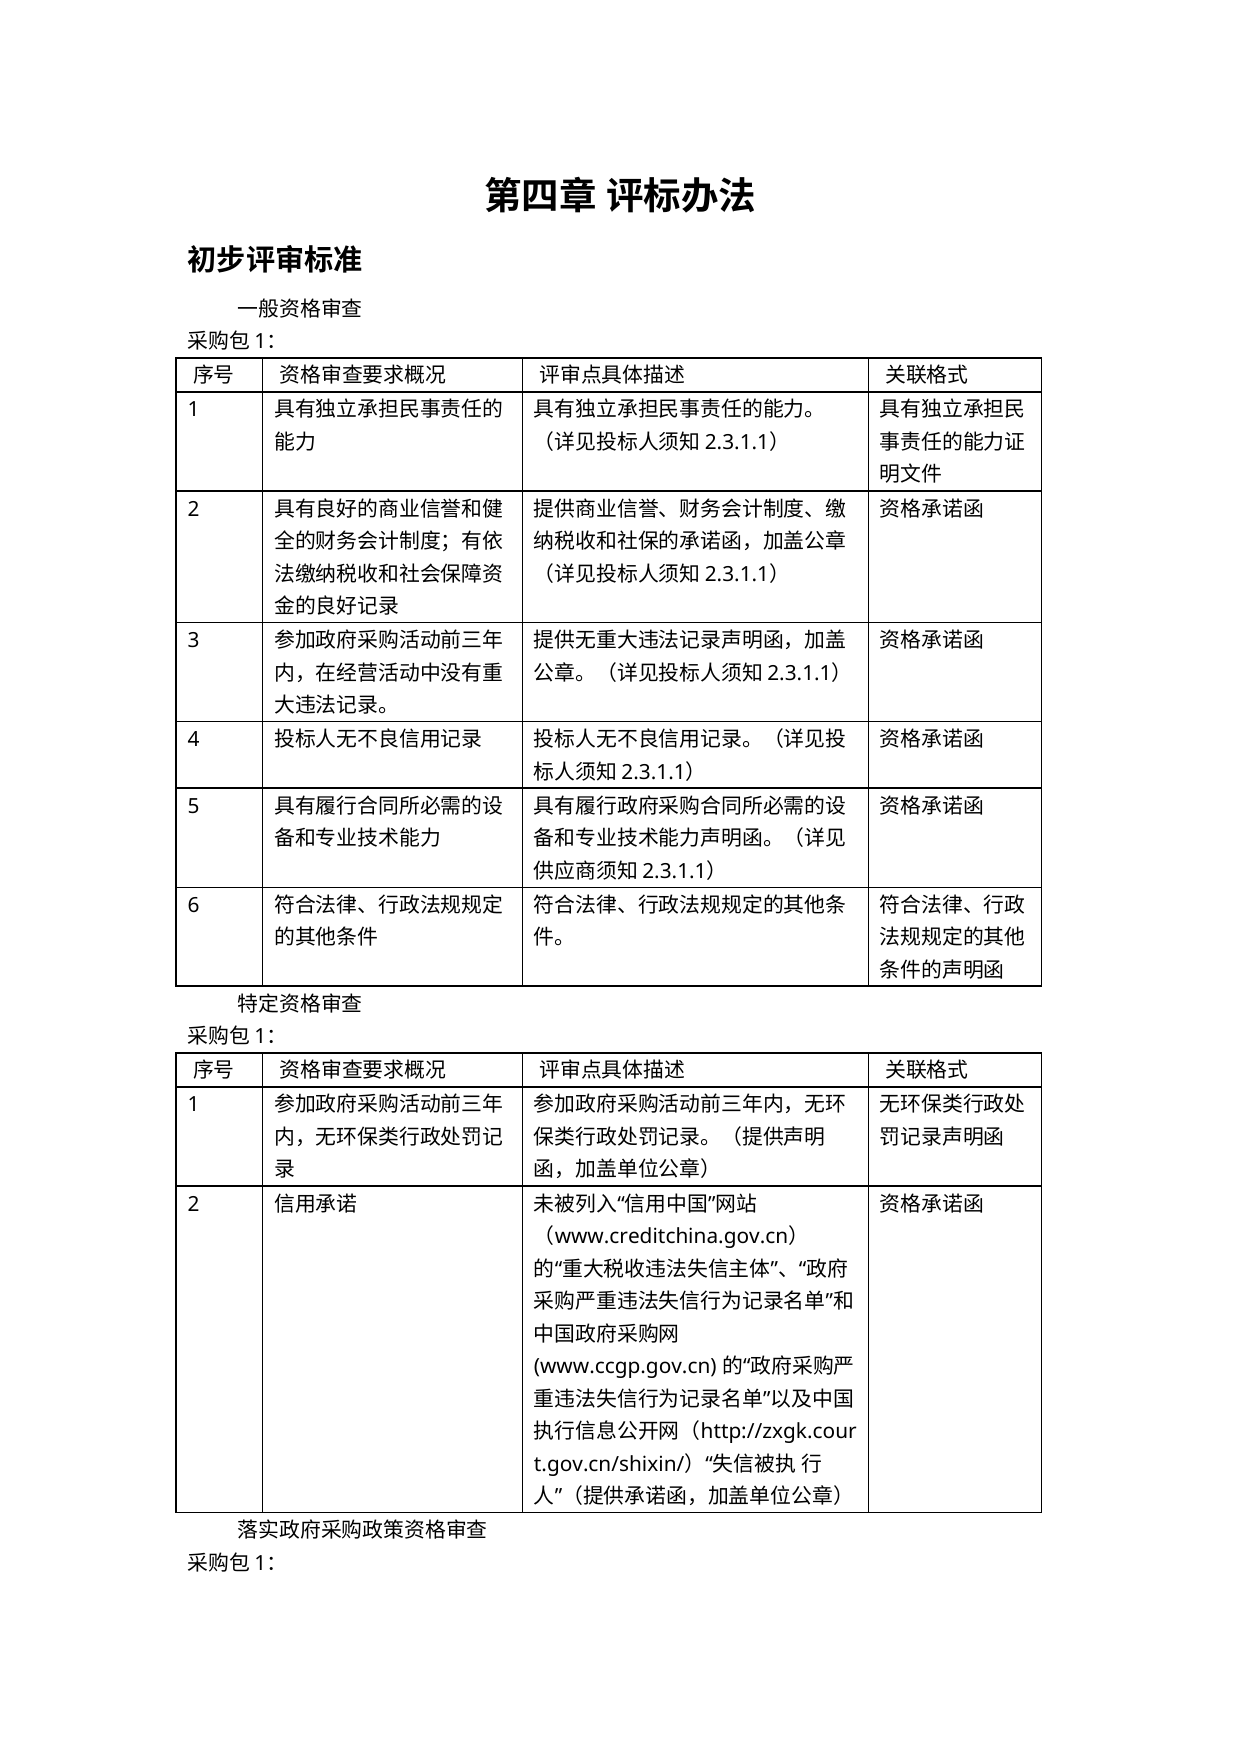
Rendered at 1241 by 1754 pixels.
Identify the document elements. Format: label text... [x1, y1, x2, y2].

table_header 资格审查要求概况 [263, 359, 522, 391]
text 采购包1： [187, 1019, 1053, 1052]
table_cell 具有独立承担民事责任的能力证明文件 [869, 393, 1041, 490]
table_cell 资格承诺函 [869, 492, 1041, 622]
table_cell 参加政府采购活动前三年内，无环保类行政处罚记录 [263, 1088, 522, 1185]
text 落实政府采购政策资格审查 [187, 1513, 1053, 1546]
table_cell 4 [177, 722, 262, 787]
table_cell 具有独立承担民事责任的能力。（详见投标人须知2.3.1.1） [523, 393, 868, 490]
table_cell 1 [177, 393, 262, 490]
table_header 评审点具体描述 [523, 1054, 868, 1086]
table_cell 具有独立承担民事责任的能力 [263, 393, 522, 490]
table_cell 资格承诺函 [869, 623, 1041, 721]
table_cell 具有履行政府采购合同所必需的设备和专业技术能力声明函。（详见供应商须知2.3.1.1） [523, 789, 868, 886]
table_cell 投标人无不良信用记录 [263, 722, 522, 787]
table_cell 提供商业信誉、财务会计制度、缴纳税收和社保的承诺函，加盖公章（详见投标人须知2.3.1.1） [523, 492, 868, 622]
table_cell 6 [177, 888, 262, 985]
table_cell 参加政府采购活动前三年内，无环保类行政处罚记录。（提供声明函，加盖单位公章） [523, 1088, 868, 1185]
table_cell 资格承诺函 [869, 1187, 1041, 1512]
text 初步评审标准 [187, 227, 1053, 292]
table_cell 符合法律、行政法规规定的其他条件的声明函 [869, 888, 1041, 985]
table_cell 符合法律、行政法规规定的其他条件。 [523, 888, 868, 985]
table_cell 5 [177, 789, 262, 886]
table_cell 1 [177, 1088, 262, 1185]
table_cell 未被列入“信用中国”网站（www.creditchina.gov.cn）的“重大税收违法失信主体”、“政府采购严重违法失信行为记录名单”和中国政府采购网 (www.ccgp.gov.cn) 的“政府采购严重违法失信行为记录名单”以及中国执行信息公开网（http://zxgk.court.gov.cn/shixin/）“失信被执 行人”（提供承诺函，加盖单位公章） [523, 1187, 868, 1512]
table_cell 符合法律、行政法规规定的其他条件 [263, 888, 522, 985]
table_cell 3 [177, 623, 262, 721]
table_cell 具有履行合同所必需的设备和专业技术能力 [263, 789, 522, 886]
table_header 序号 [177, 1054, 262, 1086]
table_cell 参加政府采购活动前三年内，在经营活动中没有重大违法记录。 [263, 623, 522, 721]
table_cell 2 [177, 1187, 262, 1512]
table_cell 投标人无不良信用记录。（详见投标人须知2.3.1.1） [523, 722, 868, 787]
table_cell 具有良好的商业信誉和健全的财务会计制度；有依法缴纳税收和社会保障资金的良好记录 [263, 492, 522, 622]
table_header 序号 [177, 359, 262, 391]
table_header 评审点具体描述 [523, 359, 868, 391]
table_cell 无环保类行政处罚记录声明函 [869, 1088, 1041, 1185]
text 一般资格审查 [187, 292, 1053, 324]
text 采购包1： [187, 1546, 1053, 1578]
table_cell 提供无重大违法记录声明函，加盖公章。（详见投标人须知2.3.1.1） [523, 623, 868, 721]
table_header 关联格式 [869, 1054, 1041, 1086]
table_header 资格审查要求概况 [263, 1054, 522, 1086]
table_cell 2 [177, 492, 262, 622]
table_header 关联格式 [869, 359, 1041, 391]
table_cell 资格承诺函 [869, 789, 1041, 886]
text 采购包1： [187, 324, 1053, 357]
text 特定资格审查 [187, 987, 1053, 1019]
table_cell 信用承诺 [263, 1187, 522, 1512]
text 第四章 评标办法 [187, 162, 1053, 227]
table_cell 资格承诺函 [869, 722, 1041, 787]
